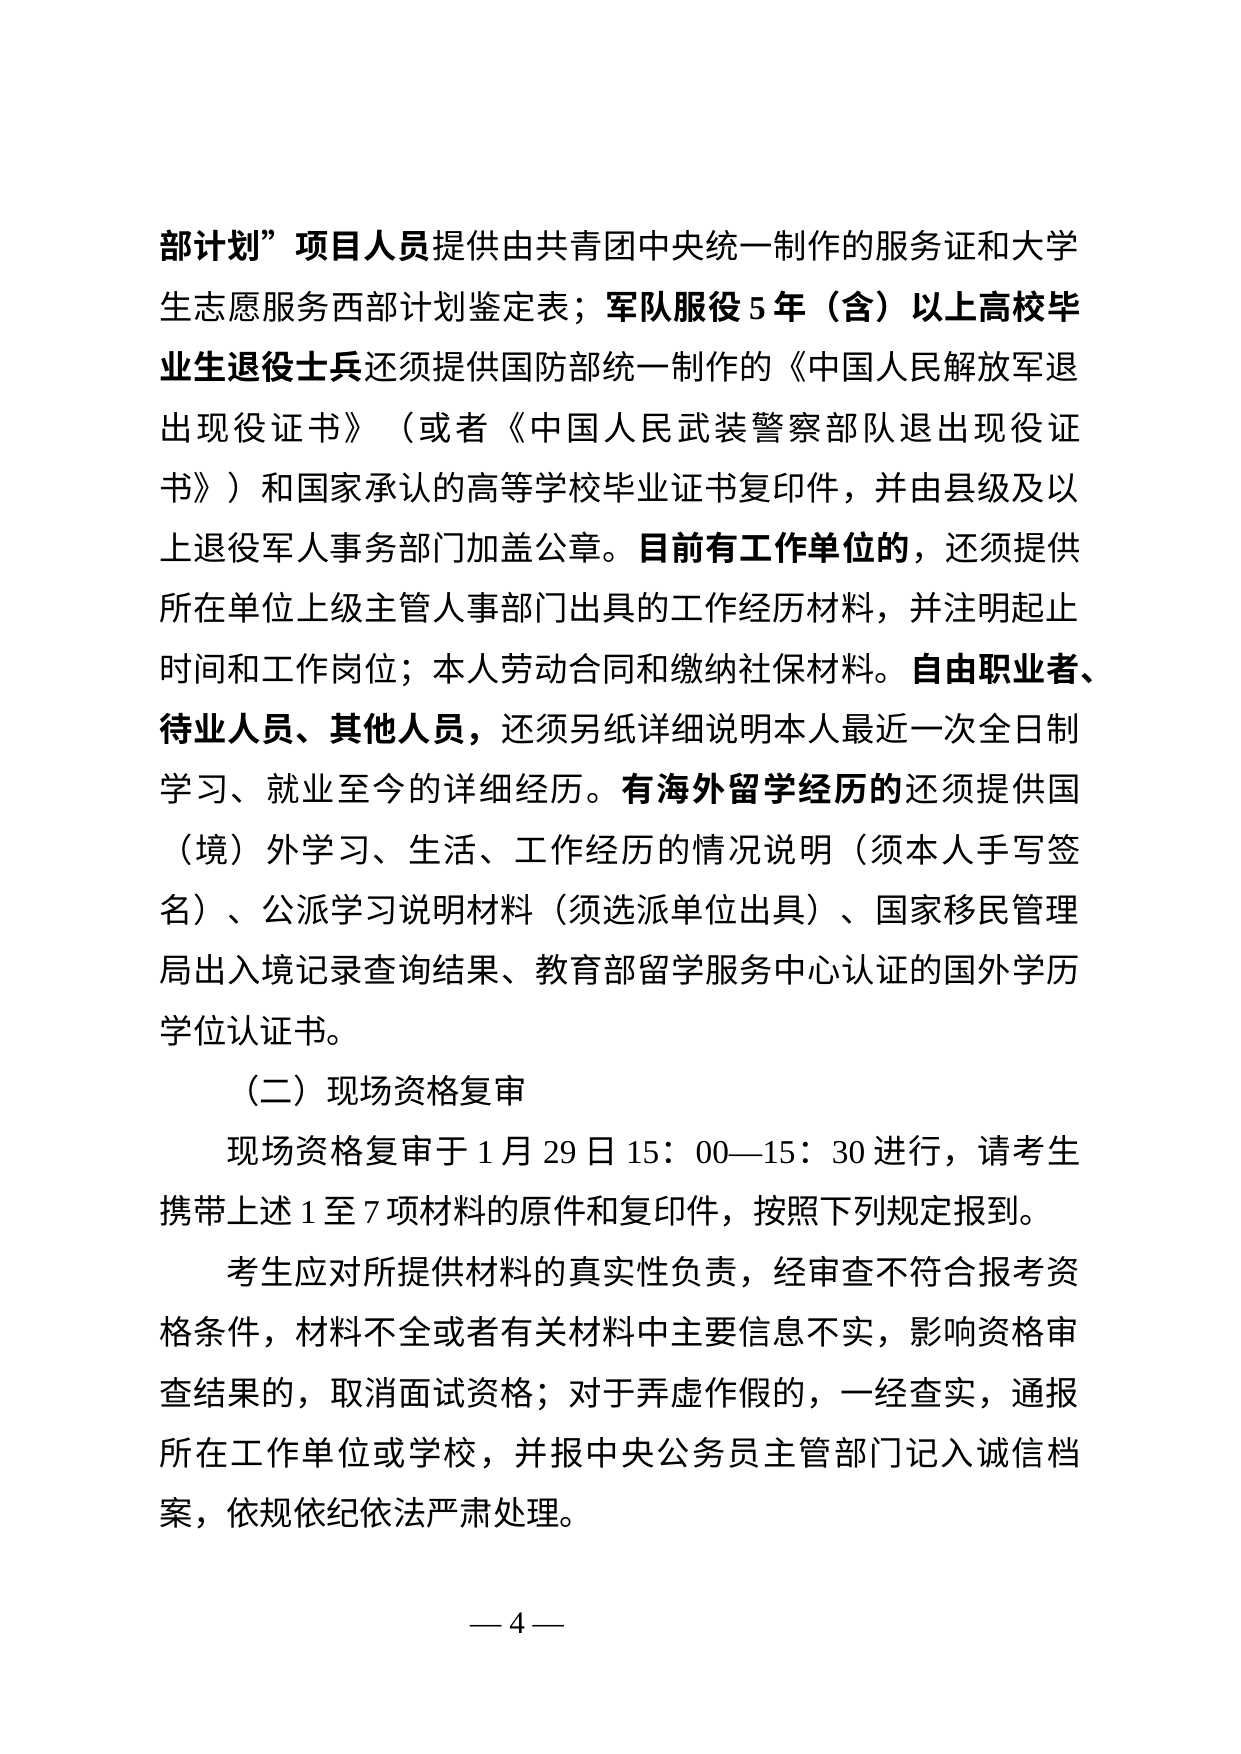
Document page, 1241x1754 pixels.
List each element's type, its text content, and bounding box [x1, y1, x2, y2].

text （二）现场资格复审 [159, 1055, 1081, 1115]
text 现场资格复审于1月29日15：00—15：30进行，请考生携带上述1至7项材料的原件和复印件，按照下列规定报到。 [159, 1115, 1081, 1236]
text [159, 211, 1081, 1055]
text 考生应对所提供材料的真实性负责，经审查不符合报考资格条件，材料不全或者有关材料中主要信息不实，影响资格审查结果的，取消面试资格；对于弄虚作假的，一经查实，通报所在工作单位或学校，并报中央公务员主管部门记入诚信档案，依规依纪依法严肃处理。 [159, 1236, 1081, 1538]
